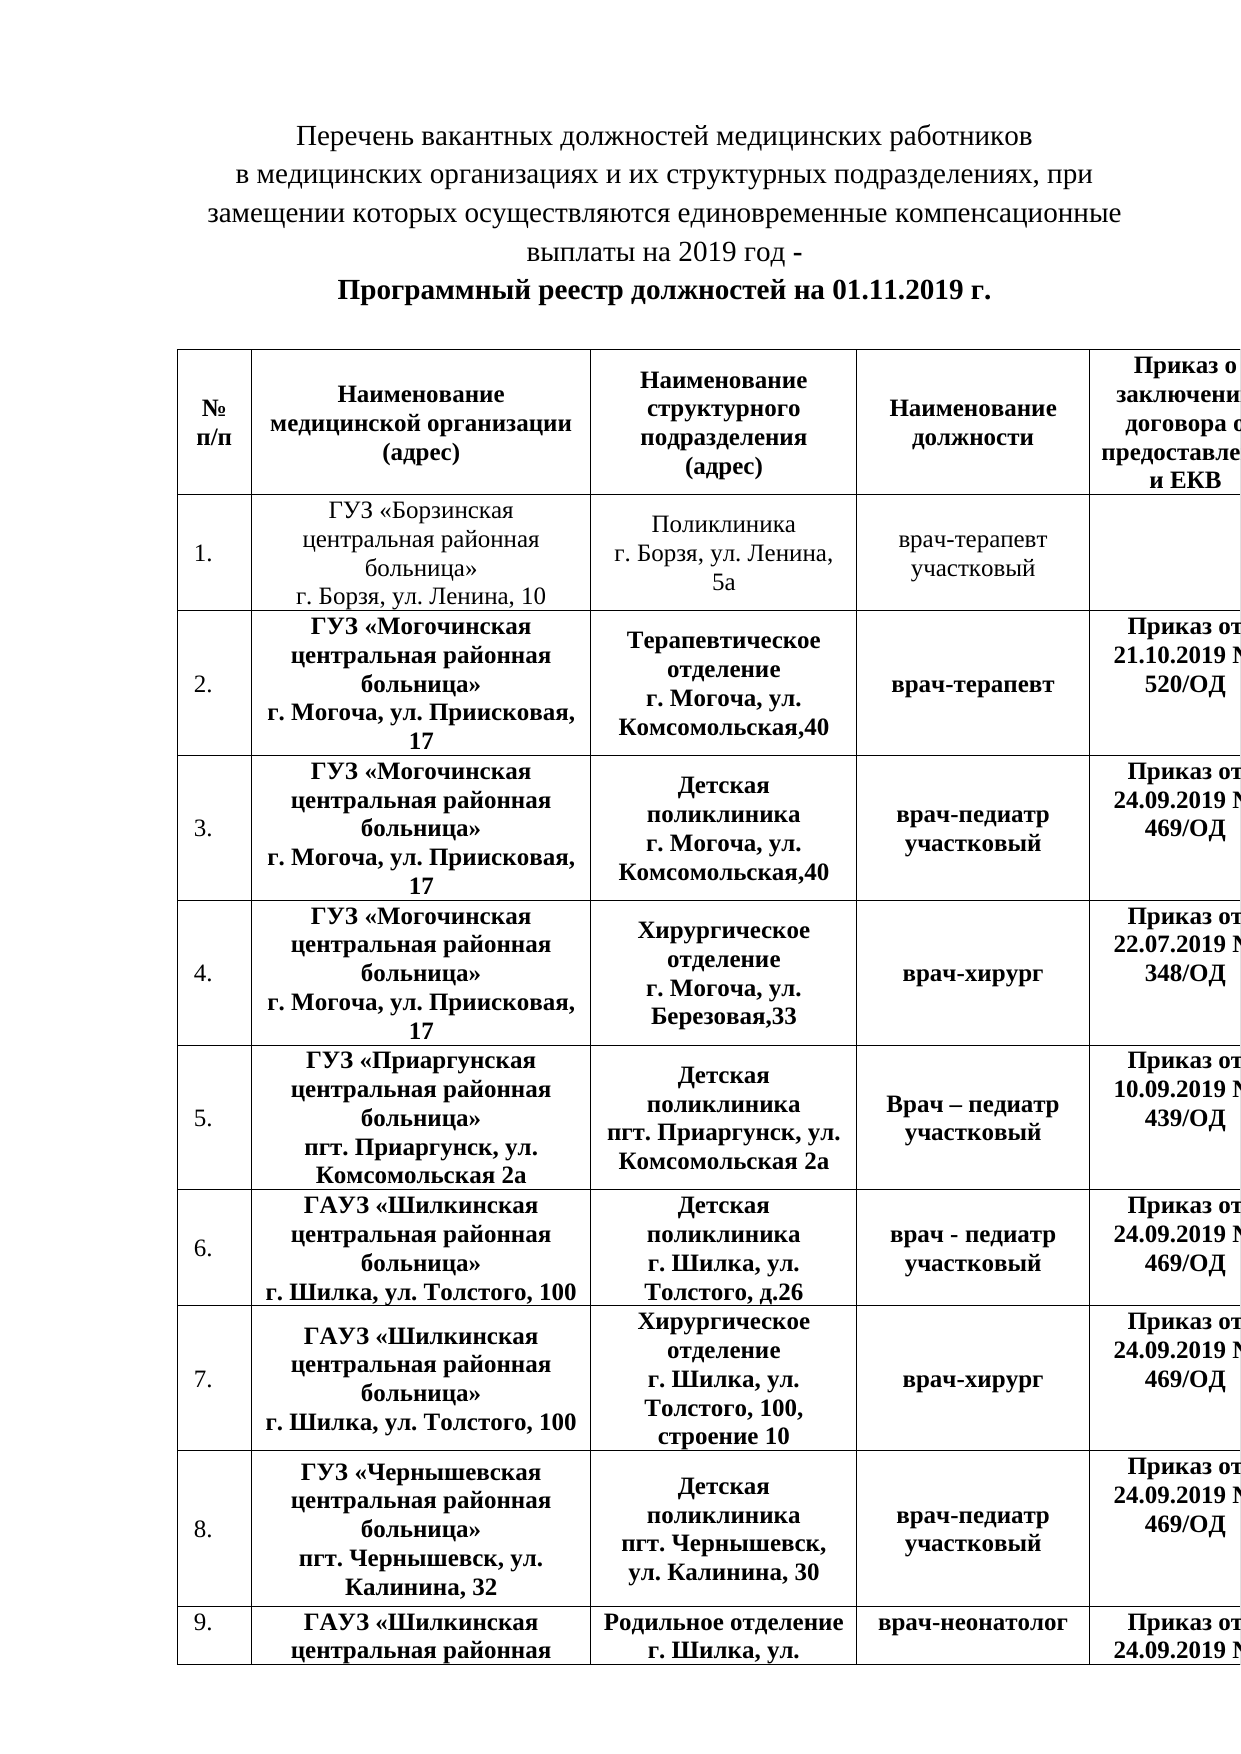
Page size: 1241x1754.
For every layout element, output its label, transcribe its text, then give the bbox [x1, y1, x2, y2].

table_cell ГАУЗ «Шилкинская центральная районная больница» г. Шилка, ул. Толстого, 100 [252, 1190, 590, 1305]
table_cell [178, 1451, 251, 1606]
table_cell Приказ от 22.07.2019 № 348/ОД [1090, 901, 1240, 1044]
table_header № п/п [178, 350, 251, 494]
table_cell [178, 756, 251, 900]
table_cell врач-педиатр участковый [857, 1451, 1089, 1606]
table_cell Поликлиника г. Борзя, ул. Ленина, 5а [591, 495, 856, 610]
table_cell Приказ от 24.09.2019 № 469/ОД [1090, 756, 1240, 900]
table_cell Приказ от 24.09.2019 № 469/ОД [1090, 1190, 1240, 1305]
table_header Наименование структурного подразделения (адрес) [591, 350, 856, 494]
table_cell врач-терапевт участковый [857, 495, 1089, 610]
table_cell Приказ от 21.10.2019 № 520/ОД [1090, 611, 1240, 755]
table_cell [178, 1306, 251, 1450]
table_cell [178, 901, 251, 1044]
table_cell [1090, 1607, 1240, 1664]
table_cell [591, 1607, 856, 1664]
table_cell Врач – педиатр участковый [857, 1046, 1089, 1189]
table_cell Приказ от 24.09.2019 № 469/ОД [1090, 1306, 1240, 1450]
table_cell врач-хирург [857, 1306, 1089, 1450]
table_cell Детская поликлиника г. Могоча, ул. Комсомольская,40 [591, 756, 856, 900]
table_header Наименование должности [857, 350, 1089, 494]
table_cell ГУЗ «Могочинская центральная районная больница» г. Могоча, ул. Приисковая, 17 [252, 901, 590, 1044]
text Перечень вакантных должностей медицинских работников [177, 118, 1152, 152]
table_cell Детская поликлиника г. Шилка, ул. Толстого, д.26 [591, 1190, 856, 1305]
table_cell [178, 495, 251, 610]
table_cell ГУЗ «Приаргунская центральная районная больница» пгт. Приаргунск, ул. Комсомольская 2а [252, 1046, 590, 1189]
table_cell [178, 611, 251, 755]
table_cell врач - педиатр участковый [857, 1190, 1089, 1305]
table_cell [178, 1190, 251, 1305]
text в медицинских организациях и их структурных подразделениях, при замещении которых осуществляются единовременные компенсационные выплаты на 2019 год - [177, 157, 1152, 267]
table_cell Приказ от 10.09.2019 № 439/ОД [1090, 1046, 1240, 1189]
table_cell Хирургическое отделение г. Могоча, ул. Березовая,33 [591, 901, 856, 1044]
table_cell врач-терапевт [857, 611, 1089, 755]
table_cell врач-педиатр участковый [857, 756, 1089, 900]
table_cell ГУЗ «Могочинская центральная районная больница» г. Могоча, ул. Приисковая, 17 [252, 611, 590, 755]
table_cell Детская поликлиника пгт. Приаргунск, ул. Комсомольская 2а [591, 1046, 856, 1189]
table_cell Хирургическое отделение г. Шилка, ул. Толстого, 100, строение 10 [591, 1306, 856, 1450]
table_header Приказ о заключении договора о предоставлении ЕКВ [1090, 350, 1240, 494]
table_cell ГУЗ «Чернышевская центральная районная больница» пгт. Чернышевск, ул. Калинина, 32 [252, 1451, 590, 1606]
table_cell врач-неонатолог [857, 1607, 1089, 1664]
table_cell [1090, 495, 1240, 610]
table_cell ГУЗ «Могочинская центральная районная больница» г. Могоча, ул. Приисковая, 17 [252, 756, 590, 900]
table_cell ГАУЗ «Шилкинская центральная районная больница» г. Шилка, ул. Толстого, 100 [252, 1306, 590, 1450]
table_cell Терапевтическое отделение г. Могоча, ул. Комсомольская,40 [591, 611, 856, 755]
table_cell врач-хирург [857, 901, 1089, 1044]
table_cell Детская поликлиника пгт. Чернышевск, ул. Калинина, 30 [591, 1451, 856, 1606]
text Программный реестр должностей на 01.11.2019 г. [177, 272, 1152, 306]
table_cell [178, 1607, 251, 1664]
table_cell Приказ от 24.09.2019 № 469/ОД [1090, 1451, 1240, 1606]
table_header Наименование медицинской организации (адрес) [252, 350, 590, 494]
table_cell ГУЗ «Борзинская центральная районная больница» г. Борзя, ул. Ленина, 10 [252, 495, 590, 610]
table_cell [178, 1046, 251, 1189]
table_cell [252, 1607, 590, 1664]
